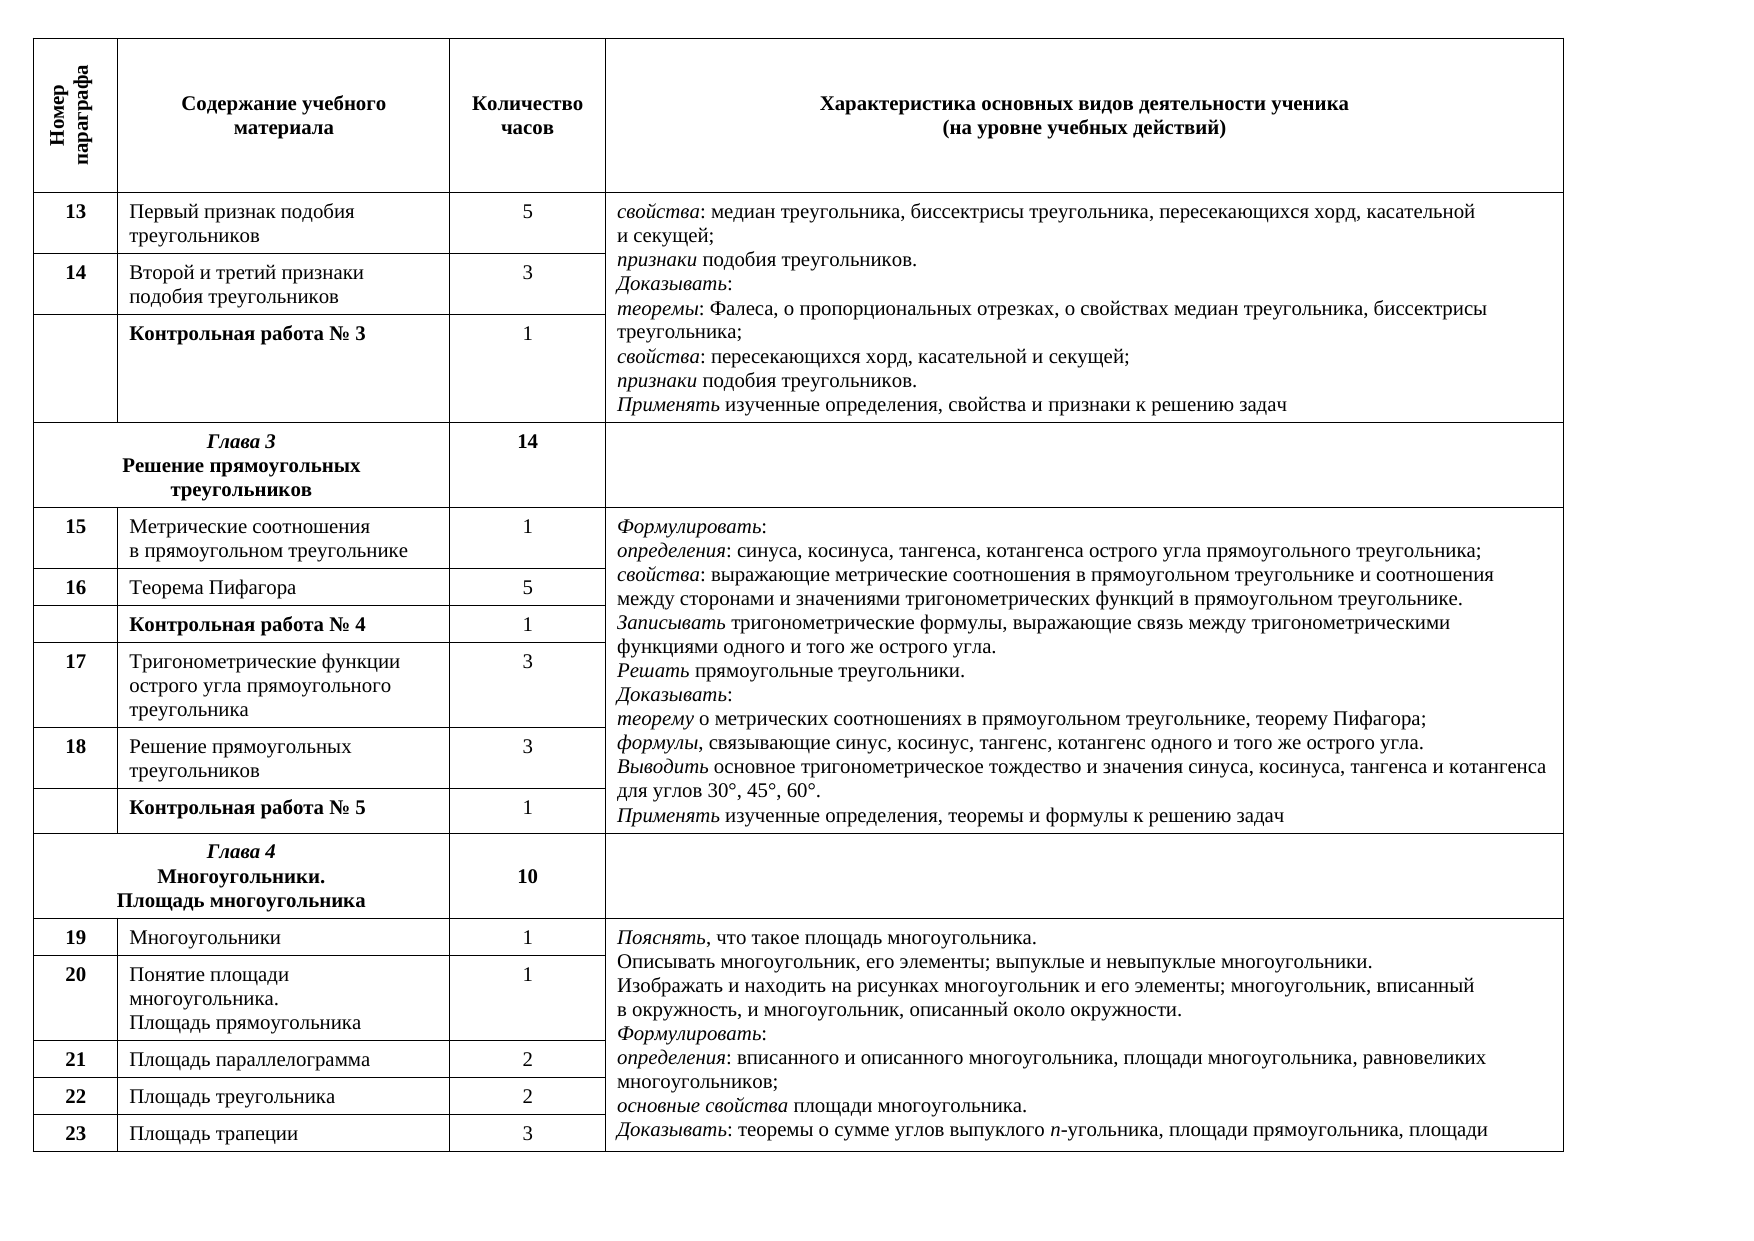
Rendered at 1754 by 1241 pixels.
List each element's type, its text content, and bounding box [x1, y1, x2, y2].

table_cell 1 [450, 606, 605, 642]
table_cell Контрольная работа № 5 [118, 789, 449, 832]
table_cell 20 [34, 956, 117, 1040]
table_cell 16 [34, 569, 117, 605]
table_cell 22 [34, 1078, 117, 1114]
table_header Номер параграфа [34, 39, 117, 192]
table_cell Теорема Пифагора [118, 569, 449, 605]
table_cell Площадь трапеции [118, 1115, 449, 1151]
table_cell 18 [34, 728, 117, 788]
table_cell Контрольная работа № 3 [118, 315, 449, 422]
table_cell Решение прямоугольных треугольников [118, 728, 449, 788]
table_cell [606, 834, 1563, 918]
table_cell 13 [34, 193, 117, 253]
table_cell 1 [450, 956, 605, 1040]
table_cell 14 [34, 254, 117, 314]
table_cell Метрические соотношения в прямоугольном треугольнике [118, 508, 449, 568]
table_cell 1 [450, 789, 605, 832]
table_cell Глава 4 Многоугольники. Площадь многоугольника [34, 834, 449, 918]
table_cell [34, 606, 117, 642]
table_cell 3 [450, 254, 605, 314]
table_cell 1 [450, 508, 605, 568]
table_header Содержание учебного материала [118, 39, 449, 192]
table_cell 2 [450, 1041, 605, 1077]
table_cell Площадь треугольника [118, 1078, 449, 1114]
table_cell Контрольная работа № 4 [118, 606, 449, 642]
table_cell 5 [450, 569, 605, 605]
table_cell 2 [450, 1078, 605, 1114]
table_cell 3 [450, 643, 605, 727]
table_cell [34, 315, 117, 422]
table_header Количество часов [450, 39, 605, 192]
table_cell [34, 789, 117, 832]
table_cell 1 [450, 919, 605, 954]
table_cell 17 [34, 643, 117, 727]
table_cell Тригонометрические функции острого угла прямоугольного треугольника [118, 643, 449, 727]
table_cell 15 [34, 508, 117, 568]
table_header Характеристика основных видов деятельности ученика (на уровне учебных действий) [606, 39, 1563, 192]
table_cell Второй и третий признаки подобия треугольников [118, 254, 449, 314]
table_cell 14 [450, 423, 605, 507]
table_cell 3 [450, 1115, 605, 1151]
table_cell 3 [450, 728, 605, 788]
table_cell Многоугольники [118, 919, 449, 954]
table_cell [606, 423, 1563, 507]
table_cell 5 [450, 193, 605, 253]
table_cell 23 [34, 1115, 117, 1151]
table_cell 21 [34, 1041, 117, 1077]
table_cell Площадь параллелограмма [118, 1041, 449, 1077]
table_cell 1 [450, 315, 605, 422]
table_cell Формулировать: определения: синуса, косинуса, тангенса, котангенса острого угла прямоугольного треугольника; свойства: выражающие метрические соотношения в прямоугольном треугольнике и соотношения между сторонами и значениями тригонометрических функций в прямоугольном треугольнике. Записывать тригонометрические формулы, выражающие связь между тригонометрическими функциями одного и того же острого угла. Решать прямоугольные треугольники. Доказывать: теорему о метрических соотношениях в прямоугольном треугольнике, теорему Пифагора; формулы, связывающие синус, косинус, тангенс, котангенс одного и того же острого угла. Выводить основное тригонометрическое тождество и значения синуса, косинуса, тангенса и котангенса для углов 30°, 45°, 60°. Применять изученные определения, теоремы и формулы к решению задач [606, 508, 1563, 832]
table_cell 10 [450, 834, 605, 918]
table_cell Первый признак подобия треугольников [118, 193, 449, 253]
table_cell Глава 3 Решение прямоугольных треугольников [34, 423, 449, 507]
table_cell Пояснять, что такое площадь многоугольника. Описывать многоугольник, его элементы; выпуклые и невыпуклые многоугольники. Изображать и находить на рисунках многоугольник и его элементы; многоугольник, вписанный в окружность, и многоугольник, описанный около окружности. Формулировать: определения: вписанного и описанного многоугольника, площади многоугольника, равновеликих многоугольников; основные свойства площади многоугольника. Доказывать: теоремы о сумме углов выпуклого n-угольника, площади прямоугольника, площади треугольника, площади трапеции. Применять изученные определения, теоремы и формулы к решению задач [606, 919, 1563, 1151]
table_cell Понятие площади многоугольника. Площадь прямоугольника [118, 956, 449, 1040]
table_cell 19 [34, 919, 117, 954]
